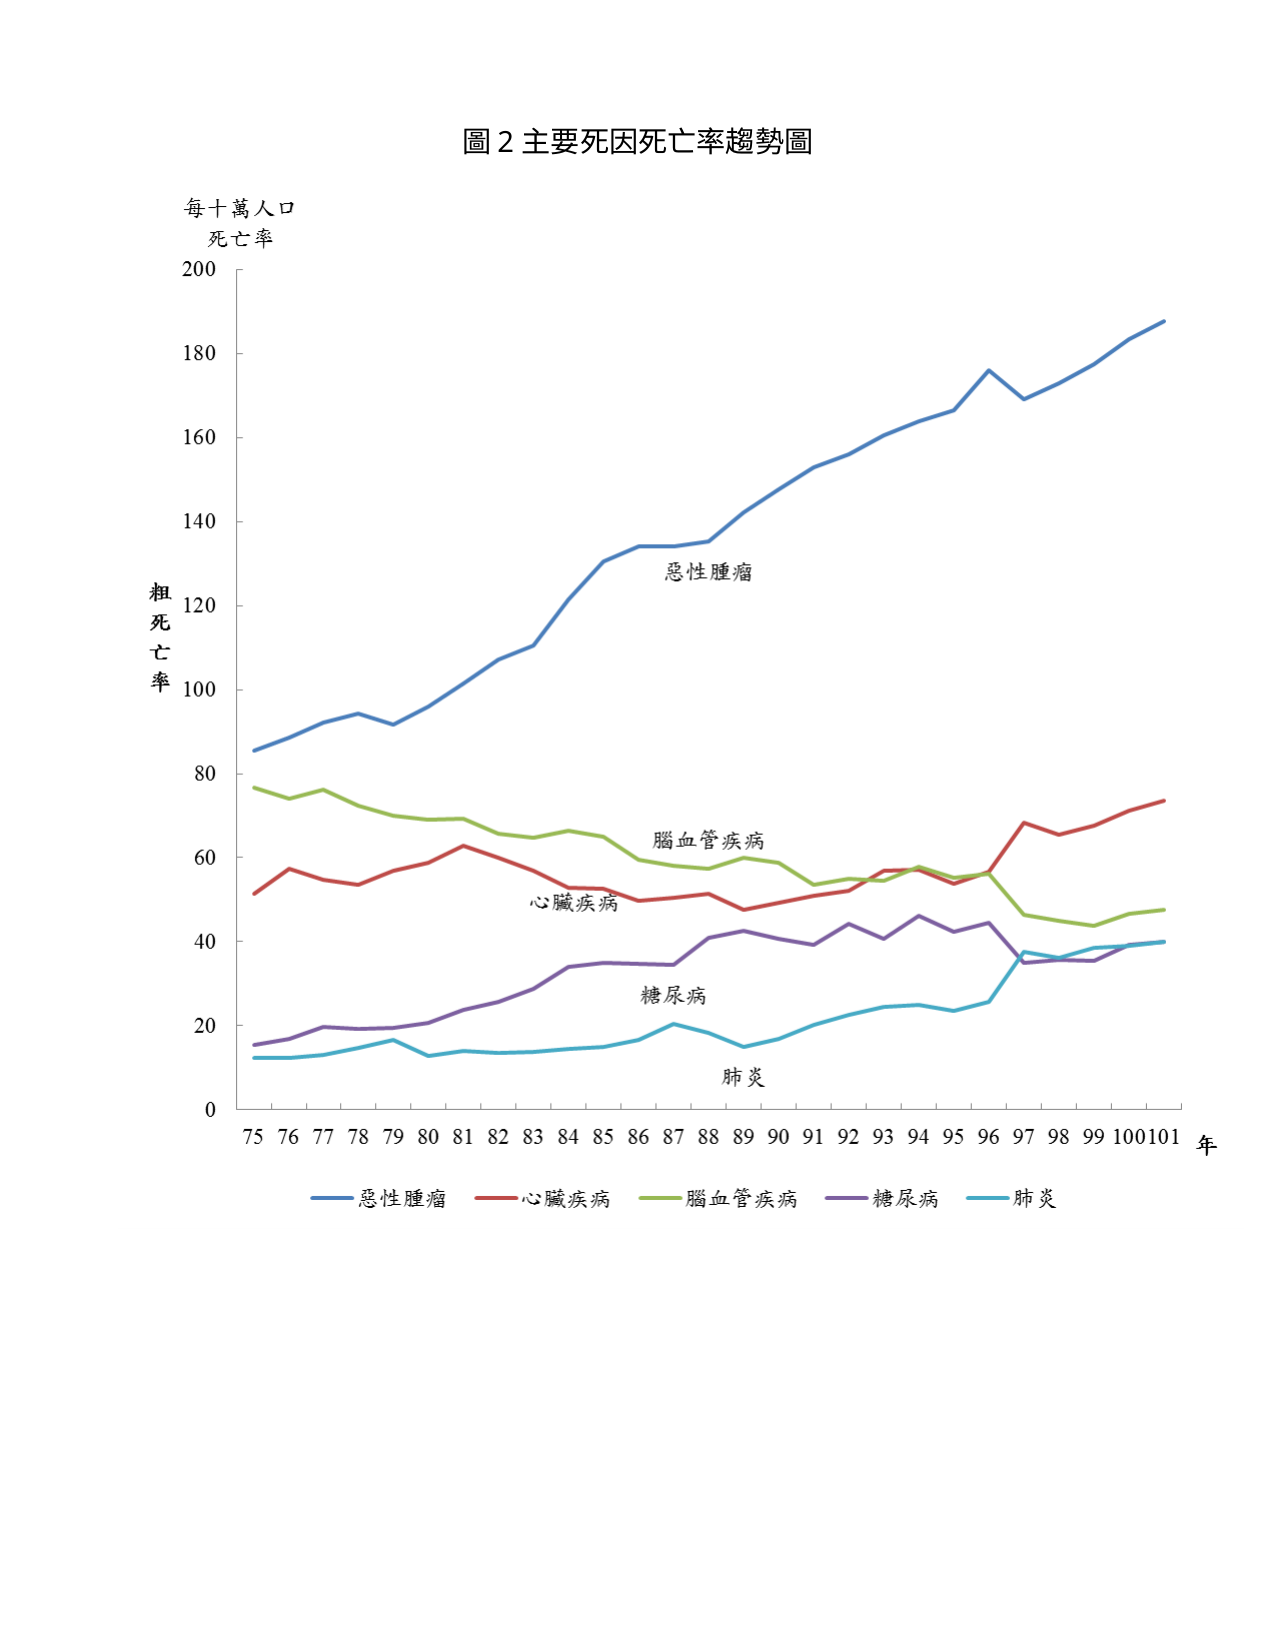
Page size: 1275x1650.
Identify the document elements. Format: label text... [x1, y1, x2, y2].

picture [118, 160, 1245, 1230]
text 圖2 主要死因死亡率趨勢圖 [118, 118, 1157, 160]
